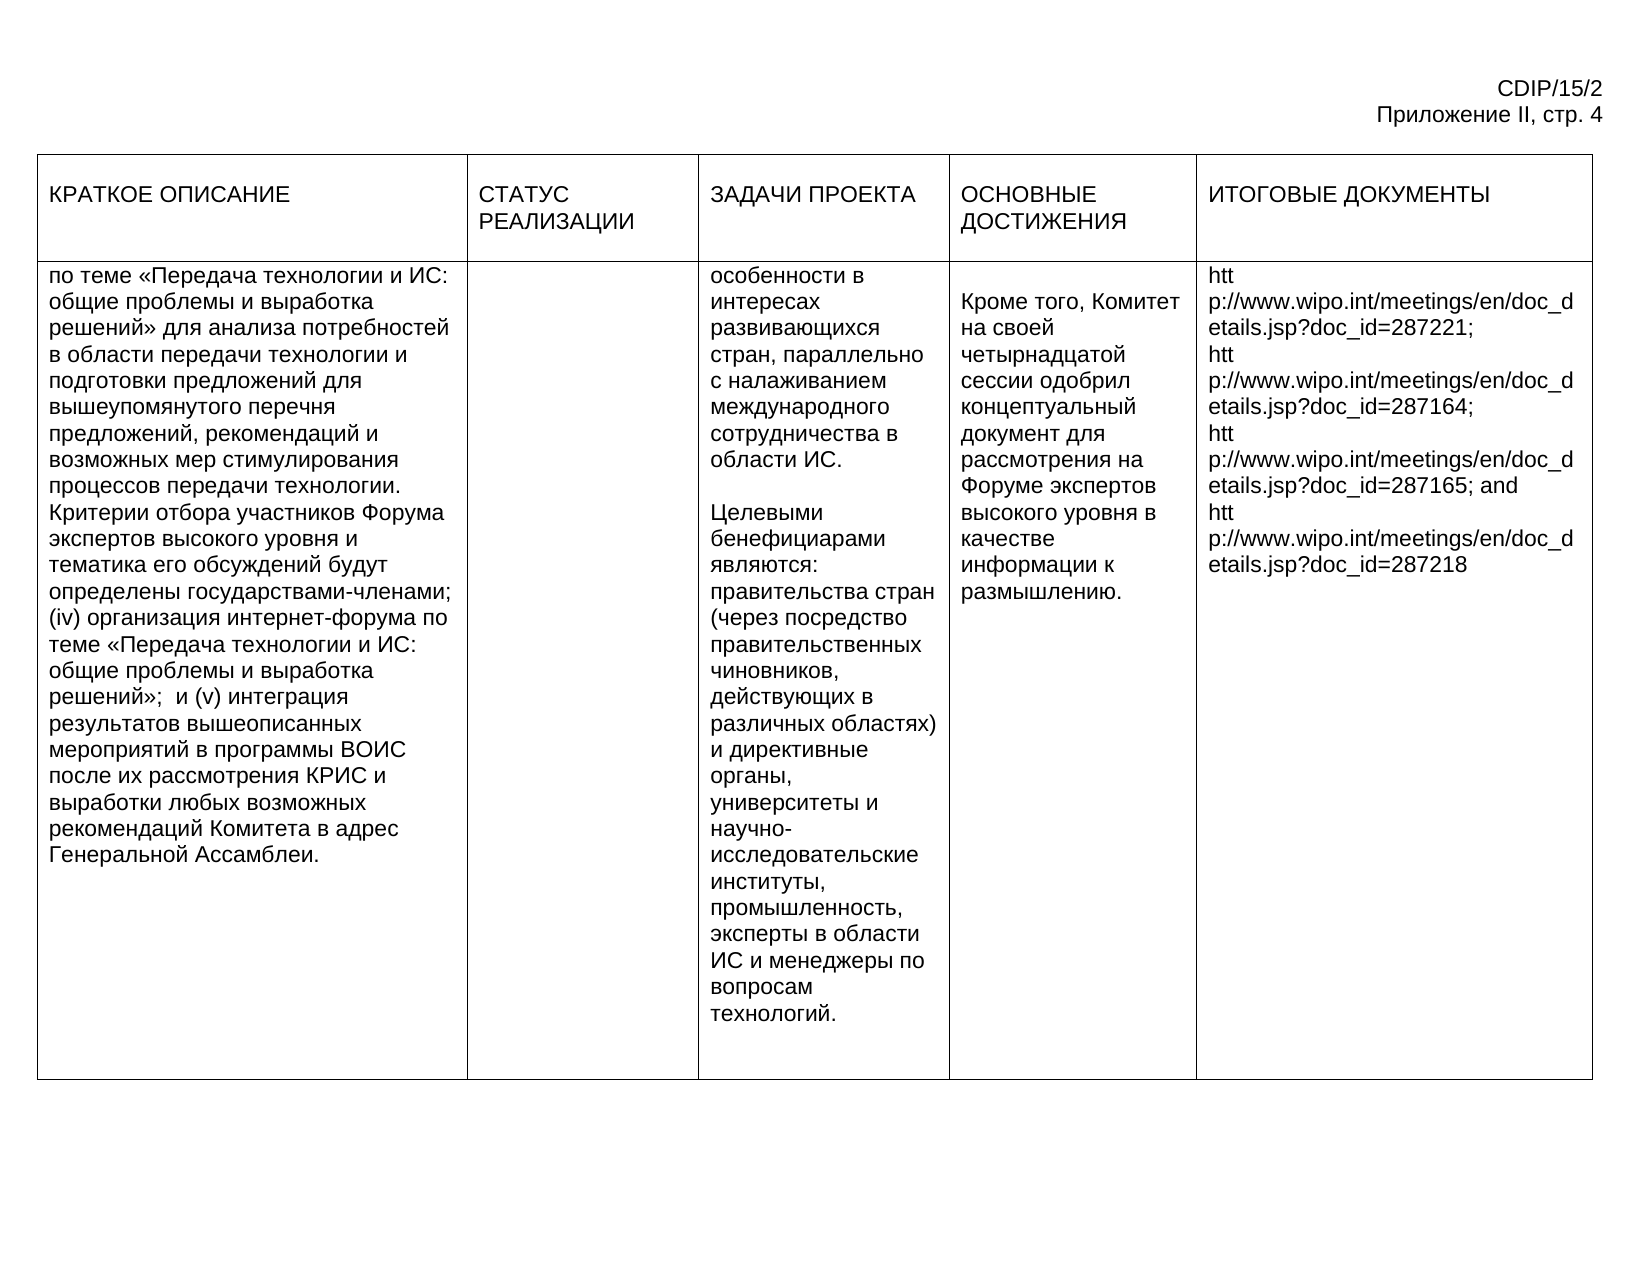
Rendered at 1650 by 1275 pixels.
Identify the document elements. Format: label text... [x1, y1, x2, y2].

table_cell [950, 262, 1196, 1078]
table_header КРАТКОЕ ОПИСАНИЕ [38, 155, 467, 261]
table_header ОСНОВНЫЕ ДОСТИЖЕНИЯ [950, 155, 1196, 261]
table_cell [1197, 262, 1592, 1078]
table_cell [38, 262, 467, 1078]
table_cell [468, 262, 698, 1078]
table_header ИТОГОВЫЕ ДОКУМЕНТЫ [1197, 155, 1592, 261]
table_header ЗАДАЧИ ПРОЕКТА [699, 155, 949, 261]
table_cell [699, 262, 949, 1078]
table_header СТАТУС РЕАЛИЗАЦИИ [468, 155, 698, 261]
